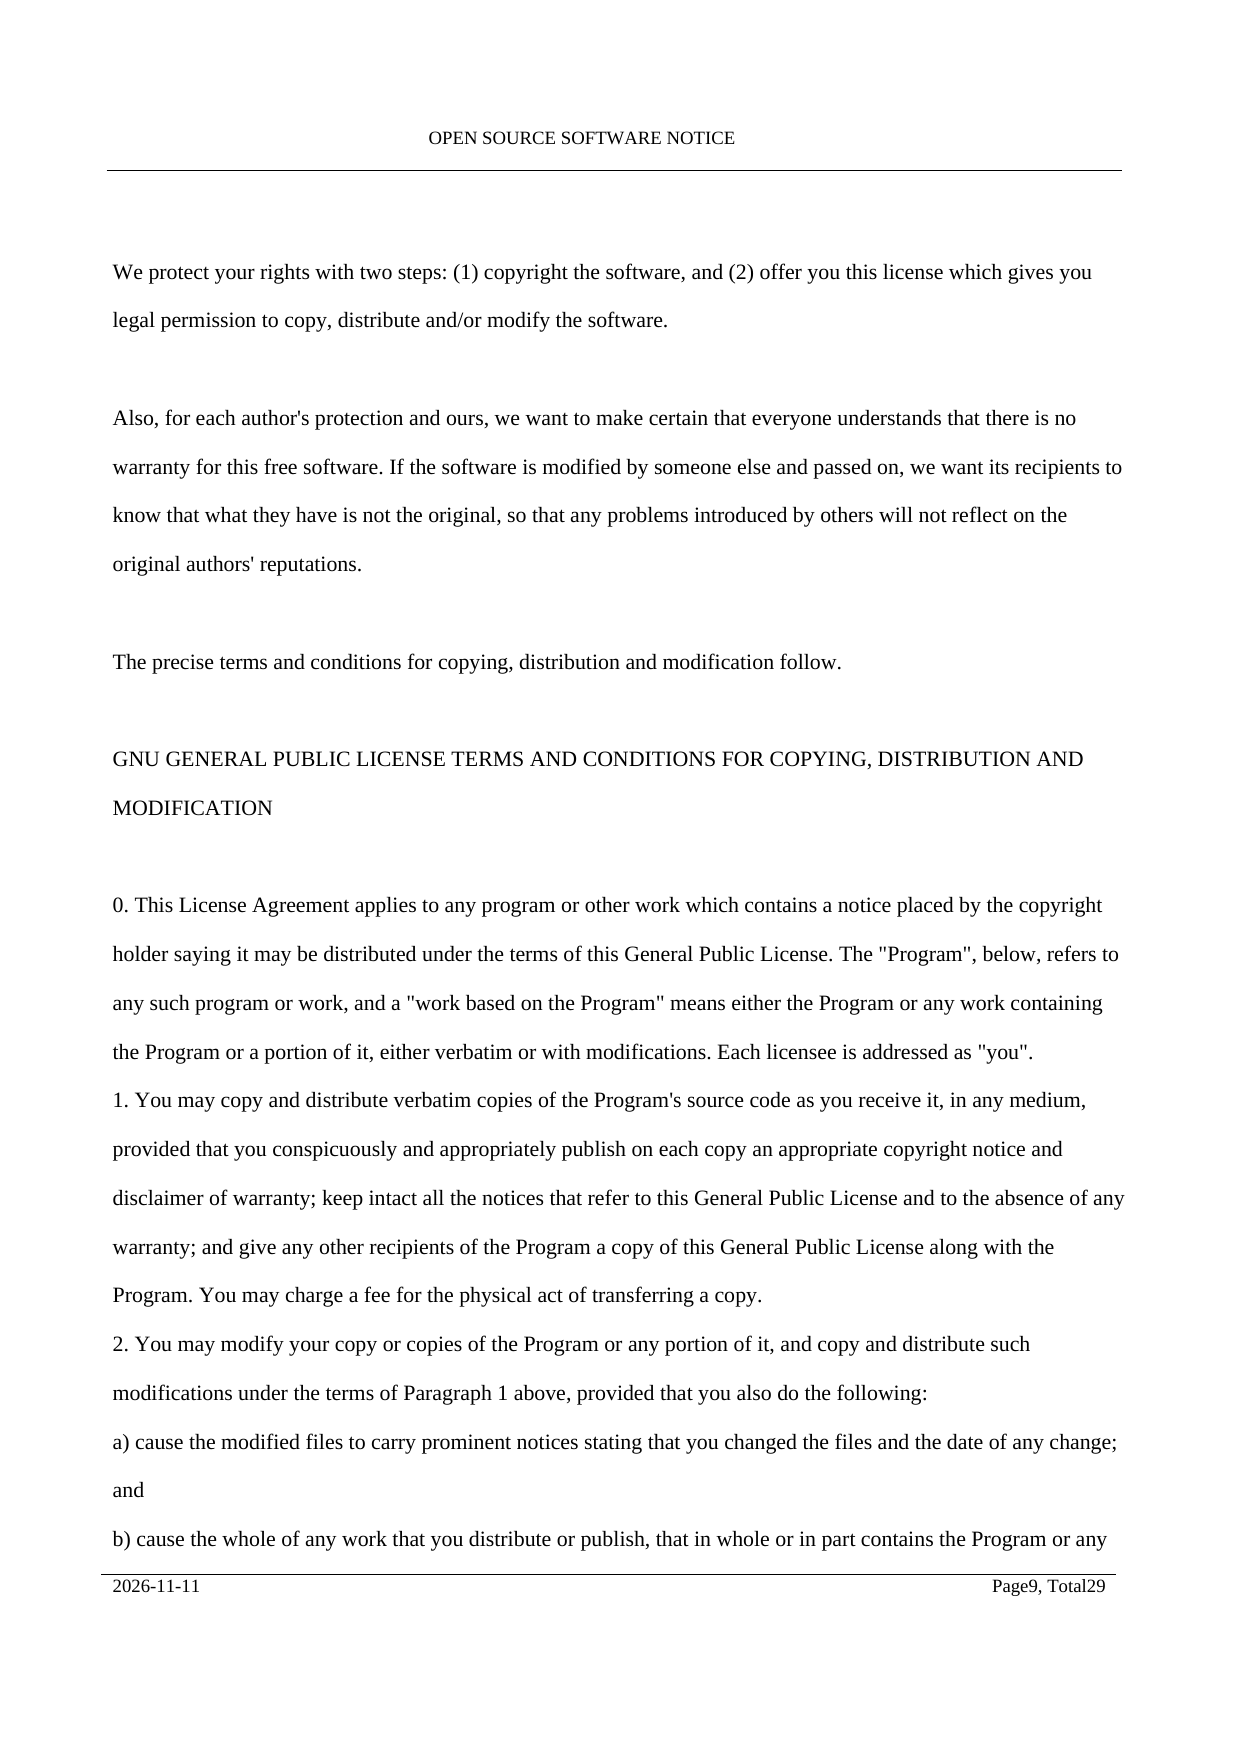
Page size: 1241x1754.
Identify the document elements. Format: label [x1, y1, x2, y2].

text [112, 206, 1128, 1555]
